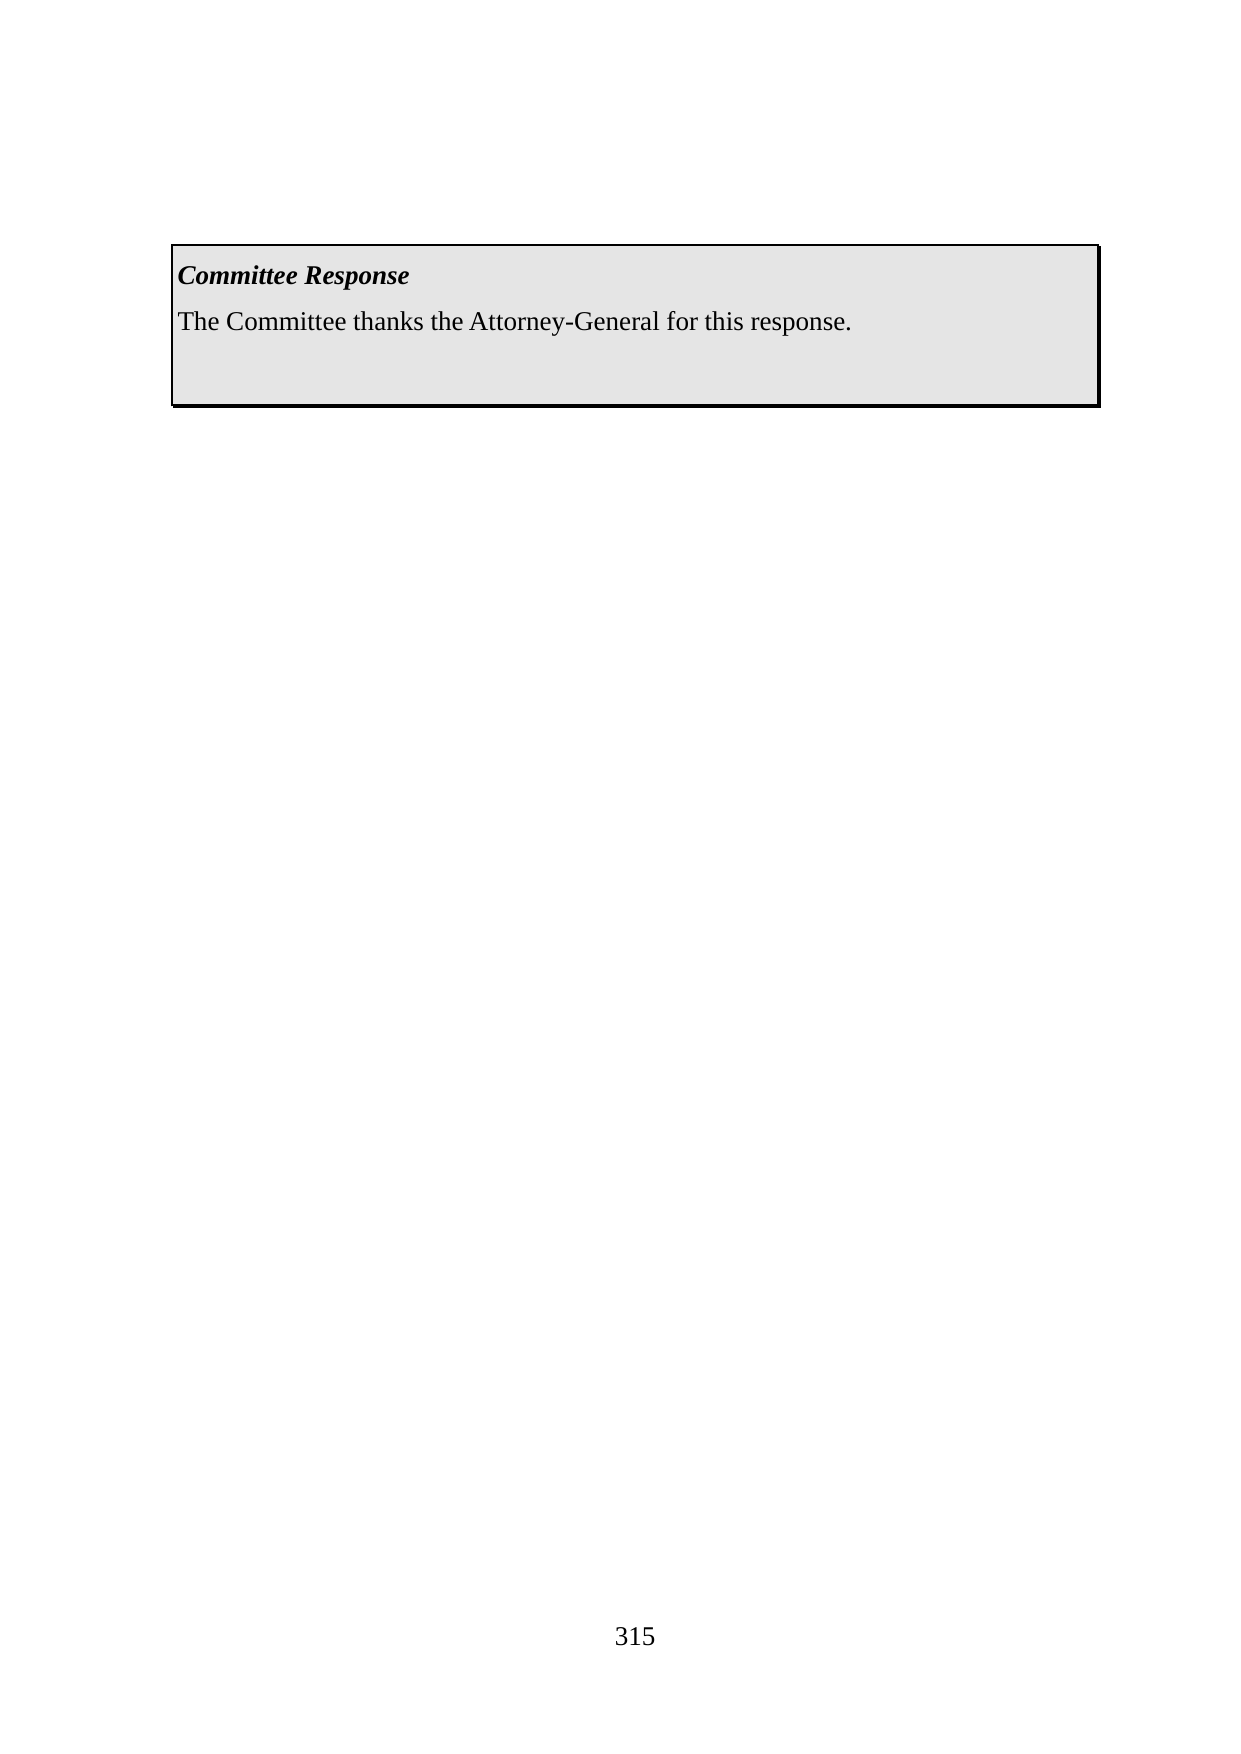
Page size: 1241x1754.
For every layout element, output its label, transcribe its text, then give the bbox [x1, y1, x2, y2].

text Committee Response [173, 246, 1097, 290]
text The Committee thanks the Attorney-General for this response. [173, 291, 1097, 337]
